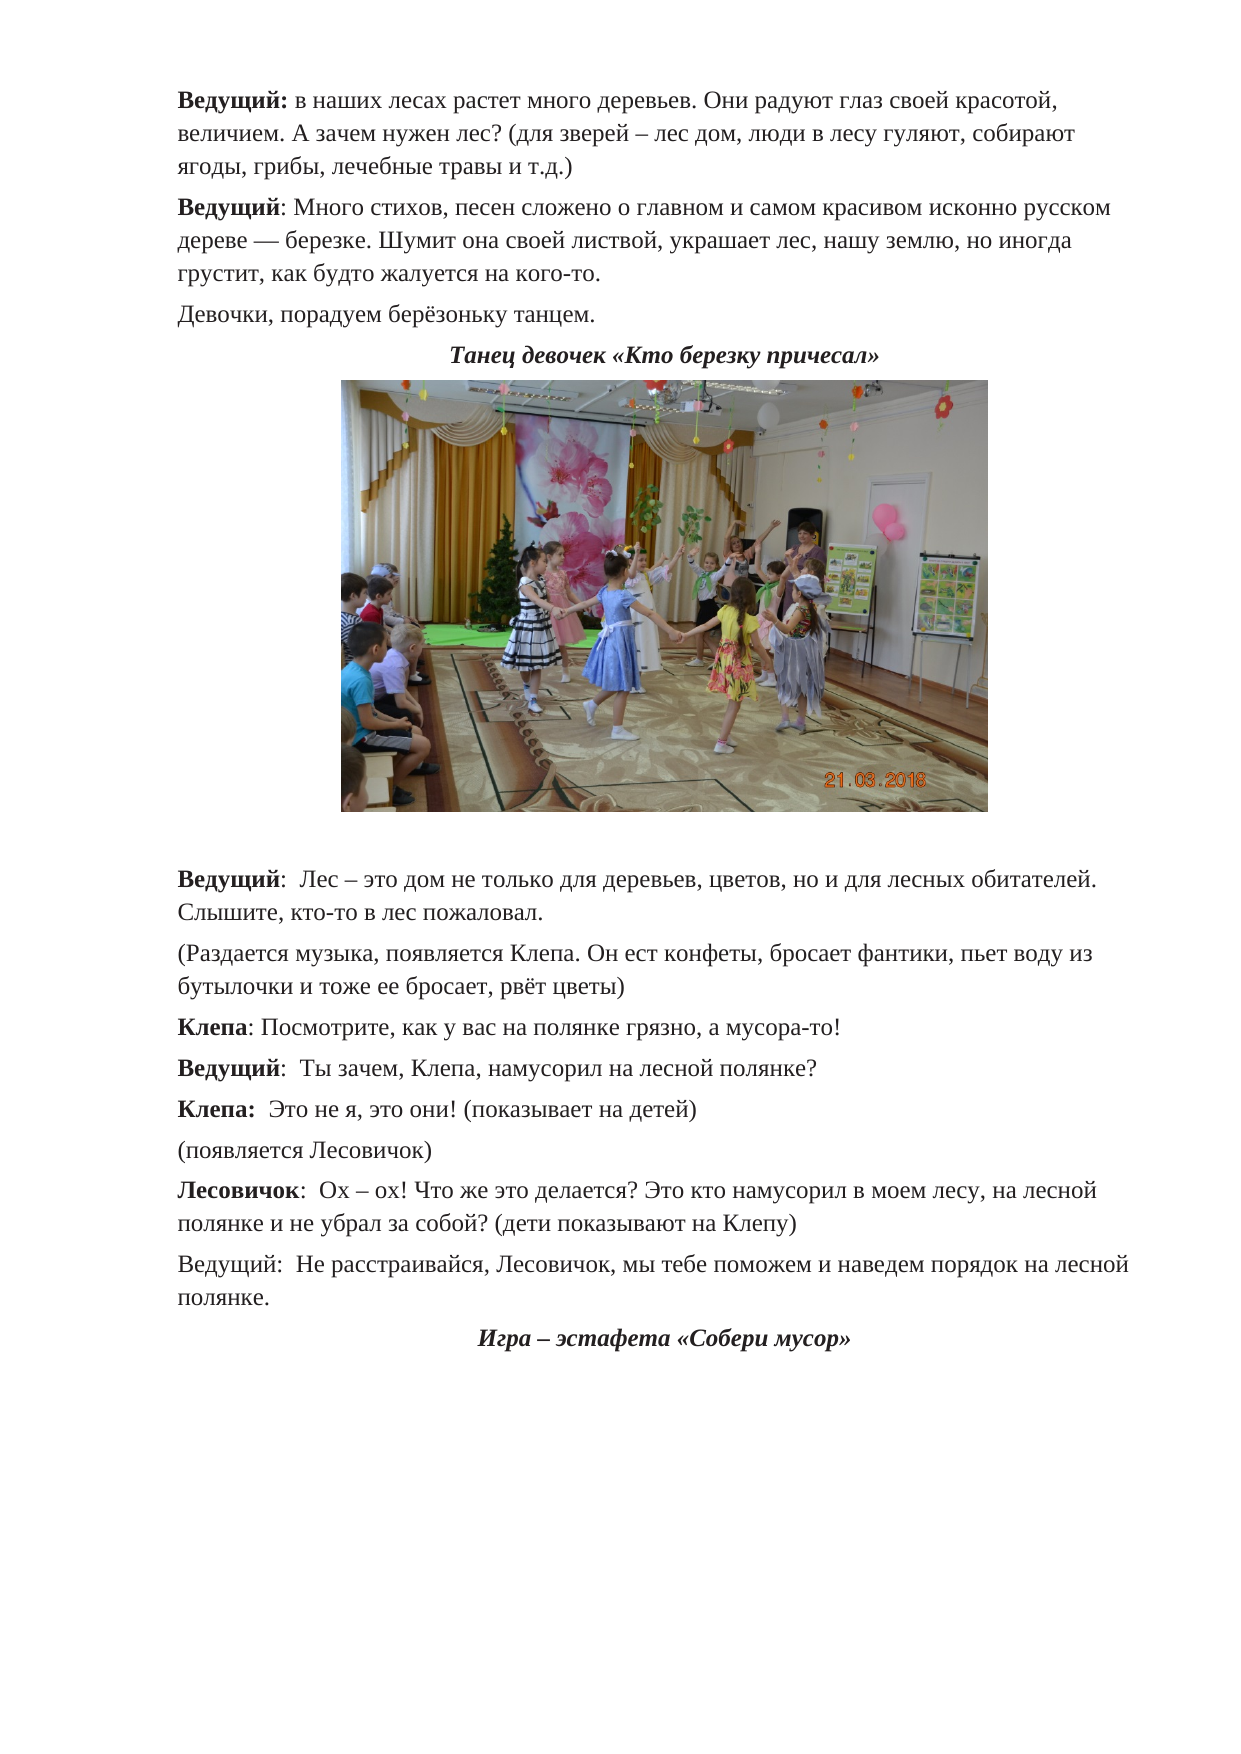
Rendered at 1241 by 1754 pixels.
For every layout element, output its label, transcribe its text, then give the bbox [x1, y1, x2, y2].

text (Раздается музыка, появляется Клепа. Он ест конфеты, бросает фантики, пьет воду из бутылочки и тоже ее бросает, рвёт цветы) [177, 938, 1152, 1000]
text Клепа: Это не я, это они! (показывает на детей) [177, 1094, 1152, 1123]
picture [341, 380, 988, 812]
text Ведущий: Много стихов, песен сложено о главном и самом красивом исконно русском дереве — березке. Шумит она своей листвой, украшает лес, нашу землю, но иногда грустит, как будто жалуется на кого-то. [177, 192, 1152, 287]
text Лесовичок: Ох – ох! Что же это делается? Это кто намусорил в моем лесу, на лесной полянке и не убрал за собой? (дети показывают на Клепу) [177, 1176, 1152, 1237]
text Клепа: Посмотрите, как у вас на полянке грязно, а мусора-то! [177, 1012, 1152, 1041]
text Игра – эстафета «Собери мусор» [177, 1323, 1152, 1352]
text Ведущий: в наших лесах растет много деревьев. Они радуют глаз своей красотой, величием. А зачем нужен лес? (для зверей – лес дом, люди в лесу гуляют, собирают ягоды, грибы, лечебные травы и т.д.) [177, 85, 1152, 180]
text Девочки, порадуем берёзоньку танцем. [177, 299, 1152, 328]
text Ведущий: Не расстраивайся, Лесовичок, мы тебе поможем и наведем порядок на лесной полянке. [177, 1249, 1152, 1311]
text Ведущий: Ты зачем, Клепа, намусорил на лесной полянке? [177, 1053, 1152, 1082]
text Танец девочек «Кто березку причесал» [177, 340, 1152, 368]
text (появляется Лесовичок) [177, 1135, 1152, 1163]
text Ведущий: Лес – это дом не только для деревьев, цветов, но и для лесных обитателей. Слышите, кто-то в лес пожаловал. [177, 864, 1152, 926]
